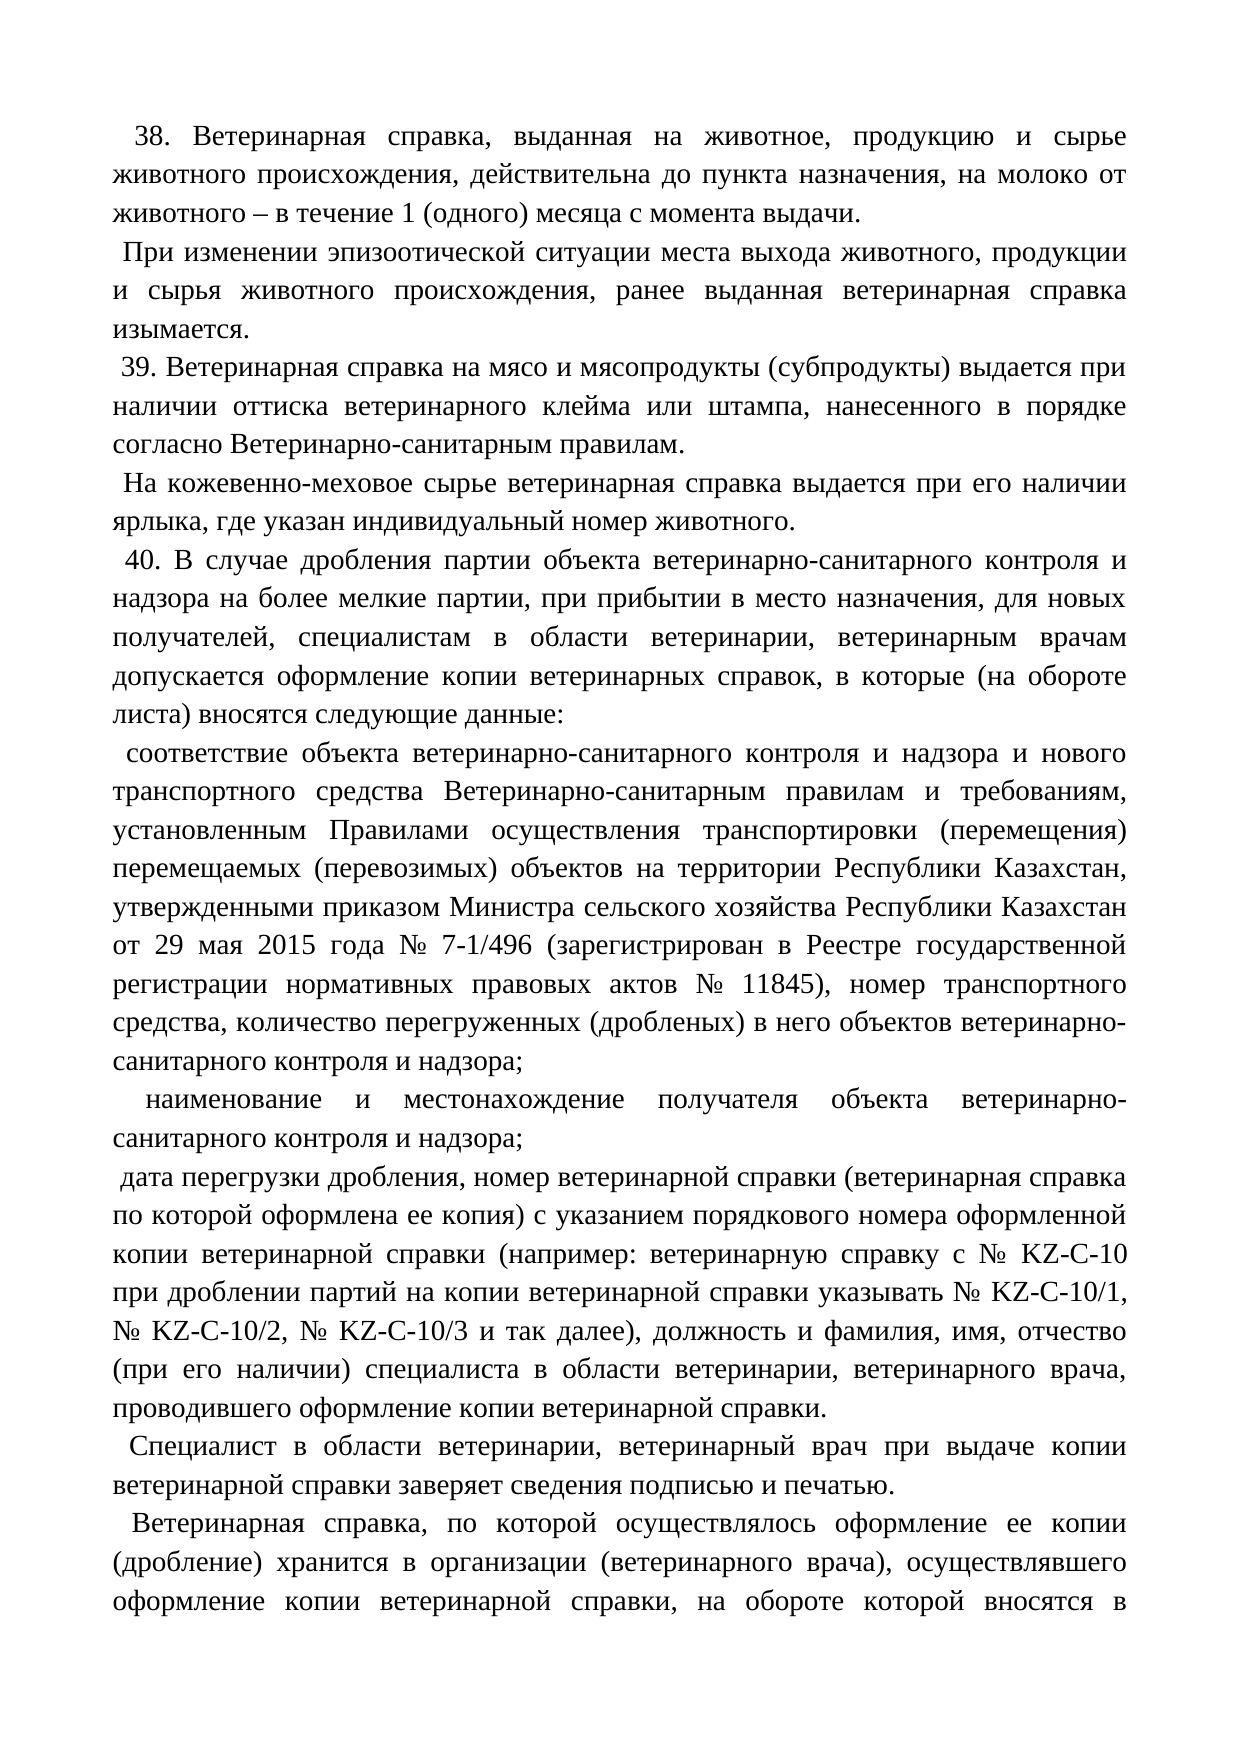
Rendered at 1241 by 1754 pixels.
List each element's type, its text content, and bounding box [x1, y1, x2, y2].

text Специалист в области ветеринарии, ветеринарный врач при выдаче копии ветеринарной справки заверяет сведения подписью и печатью. [112, 1428, 1128, 1501]
text При изменении эпизоотической ситуации места выхода животного, продукции и сырья животного происхождения, ранее выданная ветеринарная справка изымается. [112, 234, 1128, 344]
text дата перегрузки дробления, номер ветеринарной справки (ветеринарная справка по которой оформлена ее копия) с указанием порядкового номера оформленной копии ветеринарной справки (например: ветеринарную справку с № KZ-C-10 при дроблении партий на копии ветеринарной справки указывать № KZ-C-10/1, № KZ-C-10/2, № KZ-C-10/3 и так далее), должность и фамилия, имя, отчество (при его наличии) специалиста в области ветеринарии, ветеринарного врача, проводившего оформление копии ветеринарной справки. [112, 1159, 1128, 1423]
text 38. Ветеринарная справка, выданная на животное, продукцию и сырье животного происхождения, действительна до пункта назначения, на молоко от животного – в течение 1 (одного) месяца с момента выдачи. [112, 118, 1128, 229]
text 39. Ветеринарная справка на мясо и мясопродукты (субпродукты) выдается при наличии оттиска ветеринарного клейма или штампа, нанесенного в порядке согласно Ветеринарно-санитарным правилам. [112, 349, 1128, 460]
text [112, 1506, 1128, 1616]
text 40. В случае дробления партии объекта ветеринарно-санитарного контроля и надзора на более мелкие партии, при прибытии в место назначения, для новых получателей, специалистам в области ветеринарии, ветеринарным врачам допускается оформление копии ветеринарных справок, в которые (на обороте листа) вносятся следующие данные: [112, 542, 1128, 730]
text наименование и местонахождение получателя объекта ветеринарно-санитарного контроля и надзора; [112, 1082, 1128, 1154]
text На кожевенно-меховое сырье ветеринарная справка выдается при его наличии ярлыка, где указан индивидуальный номер животного. [112, 465, 1128, 537]
text соответствие объекта ветеринарно-санитарного контроля и надзора и нового транспортного средства Ветеринарно-санитарным правилам и требованиям, установленным Правилами осуществления транспортировки (перемещения) перемещаемых (перевозимых) объектов на территории Республики Казахстан, утвержденными приказом Министра сельского хозяйства Республики Казахстан от 29 мая 2015 года № 7-1/496 (зарегистрирован в Реестре государственной регистрации нормативных правовых актов № 11845), номер транспортного средства, количество перегруженных (дробленых) в него объектов ветеринарно-санитарного контроля и надзора; [112, 735, 1128, 1077]
